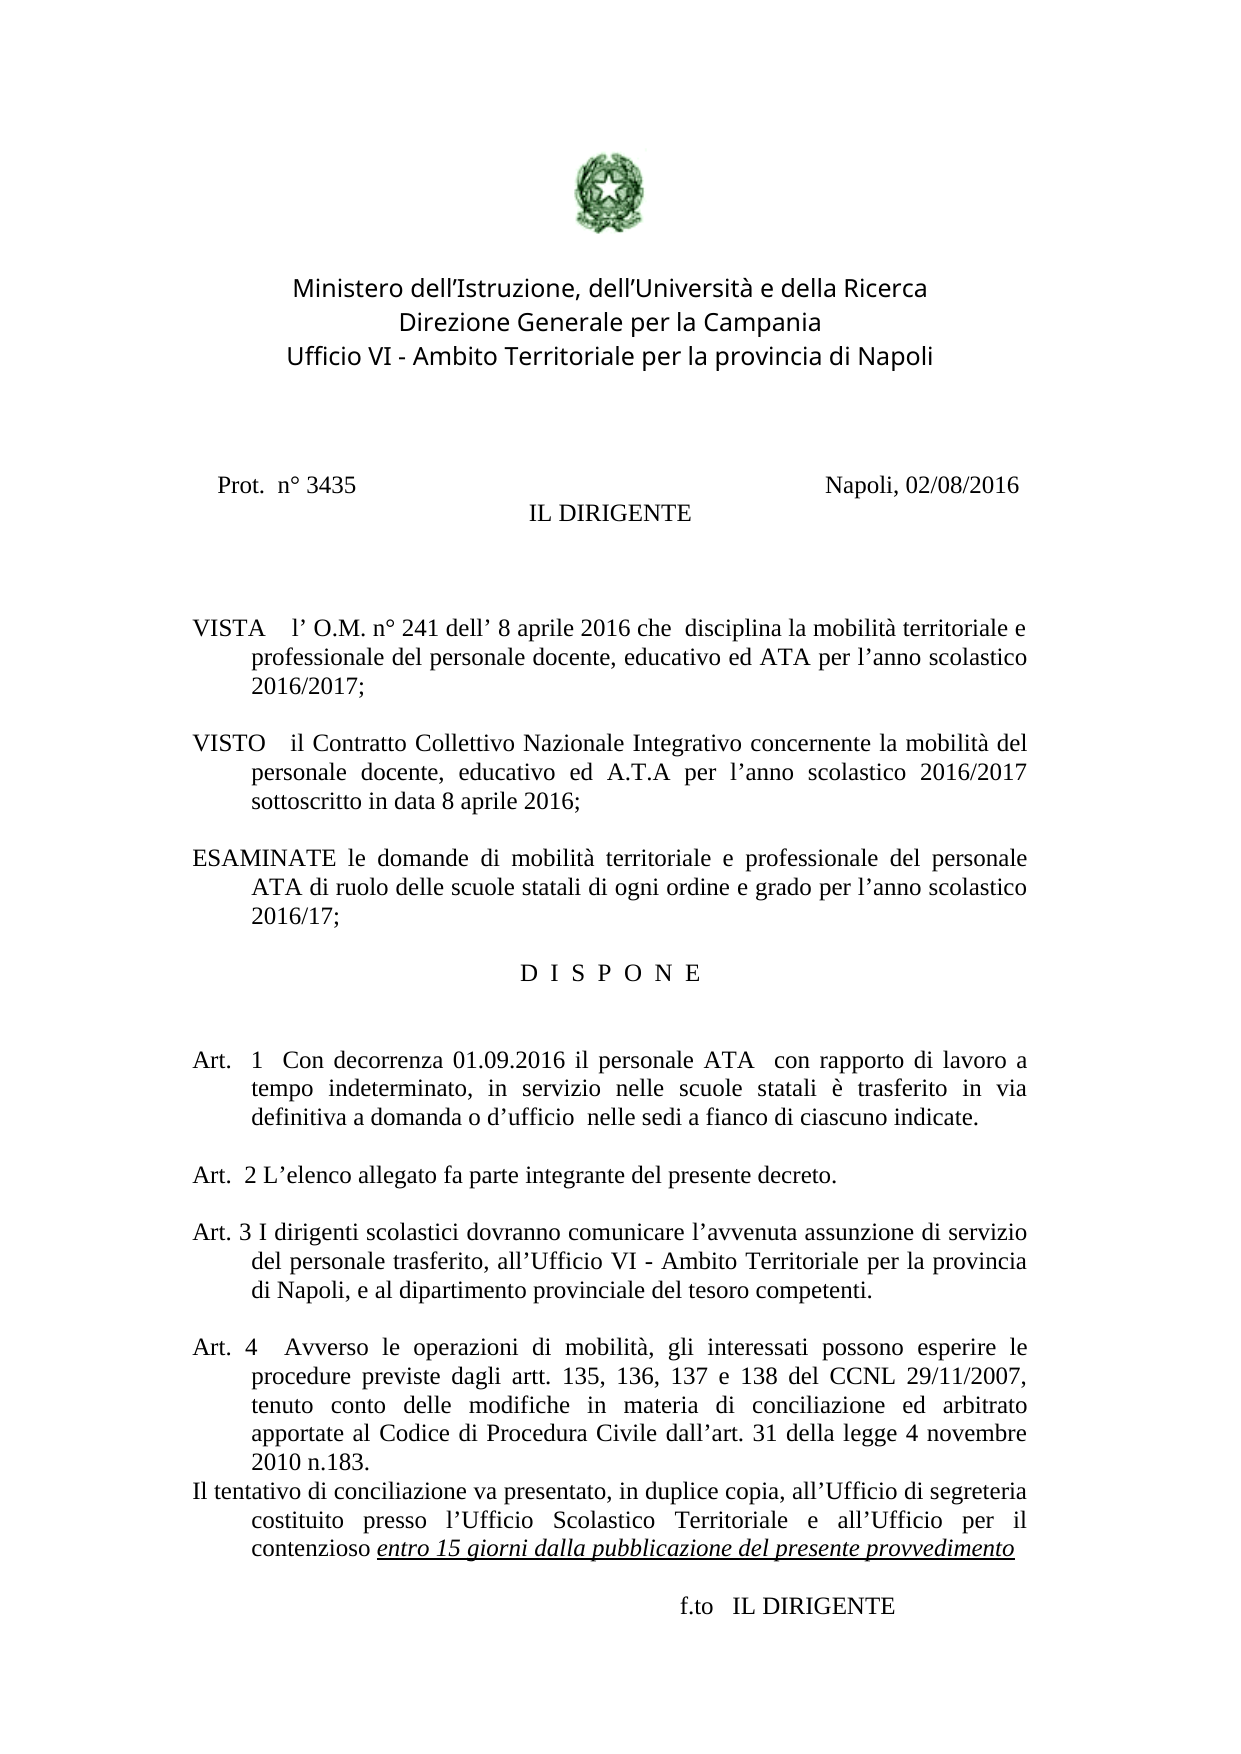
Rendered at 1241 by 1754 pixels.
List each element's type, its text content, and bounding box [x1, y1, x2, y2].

text Art. 2 L’elenco allegato fa parte integrante del presente decreto. [192, 1160, 1028, 1188]
text Art. 4 Avverso le operazioni di mobilità, gli interessati possono esperire le procedure previste dagli artt. 135, 136, 137 e 138 del CCNL 29/11/2007, tenuto conto delle modifiche in materia di conciliazione ed arbitrato apportate al Codice di Procedura Civile dall’art. 31 della legge 4 novembre 2010 n.183. [192, 1332, 1028, 1476]
text IL DIRIGENTE [192, 498, 1028, 527]
picture [573, 147, 647, 237]
text Direzione Generale per la Campania [192, 305, 1028, 339]
text D I S P O N E [192, 958, 1028, 987]
text VISTA l’ O.M. n° 241 dell’ 8 aprile 2016 che disciplina la mobilità territoriale e professionale del personale docente, educativo ed ATA per l’anno scolastico 2016/2017; [192, 613, 1028, 700]
text Prot. n° 3435 Napoli, 02/08/2016 [192, 470, 1028, 498]
text Art. 1 Con decorrenza 01.09.2016 il personale ATA con rapporto di lavoro a tempo indeterminato, in servizio nelle scuole statali è trasferito in via definitiva a domanda o d’ufficio nelle sedi a fianco di ciascuno indicate. [192, 1045, 1028, 1131]
text Il tentativo di conciliazione va presentato, in duplice copia, all’Ufficio di segreteria costituito presso l’Ufficio Scolastico Territoriale e all’Ufficio per il contenzioso entro 15 giorni dalla pubblicazione del presente provvedimento [192, 1476, 1028, 1562]
text VISTO il Contratto Collettivo Nazionale Integrativo concernente la mobilità del personale docente, educativo ed A.T.A per l’anno scolastico 2016/2017 sottoscritto in data 8 aprile 2016; [192, 728, 1028, 815]
text f.to IL DIRIGENTE [192, 1591, 1028, 1620]
text ESAMINATE le domande di mobilità territoriale e professionale del personale ATA di ruolo delle scuole statali di ogni ordine e grado per l’anno scolastico 2016/17; [192, 843, 1028, 930]
text Art. 3 I dirigenti scolastici dovranno comunicare l’avvenuta assunzione di servizio del personale trasferito, all’Ufficio VI - Ambito Territoriale per la provincia di Napoli, e al dipartimento provinciale del tesoro competenti. [192, 1217, 1028, 1303]
text Ufficio VI - Ambito Territoriale per la provincia di Napoli [192, 339, 1028, 373]
text Ministero dell’Istruzione, dell’Università e della Ricerca [192, 271, 1028, 305]
